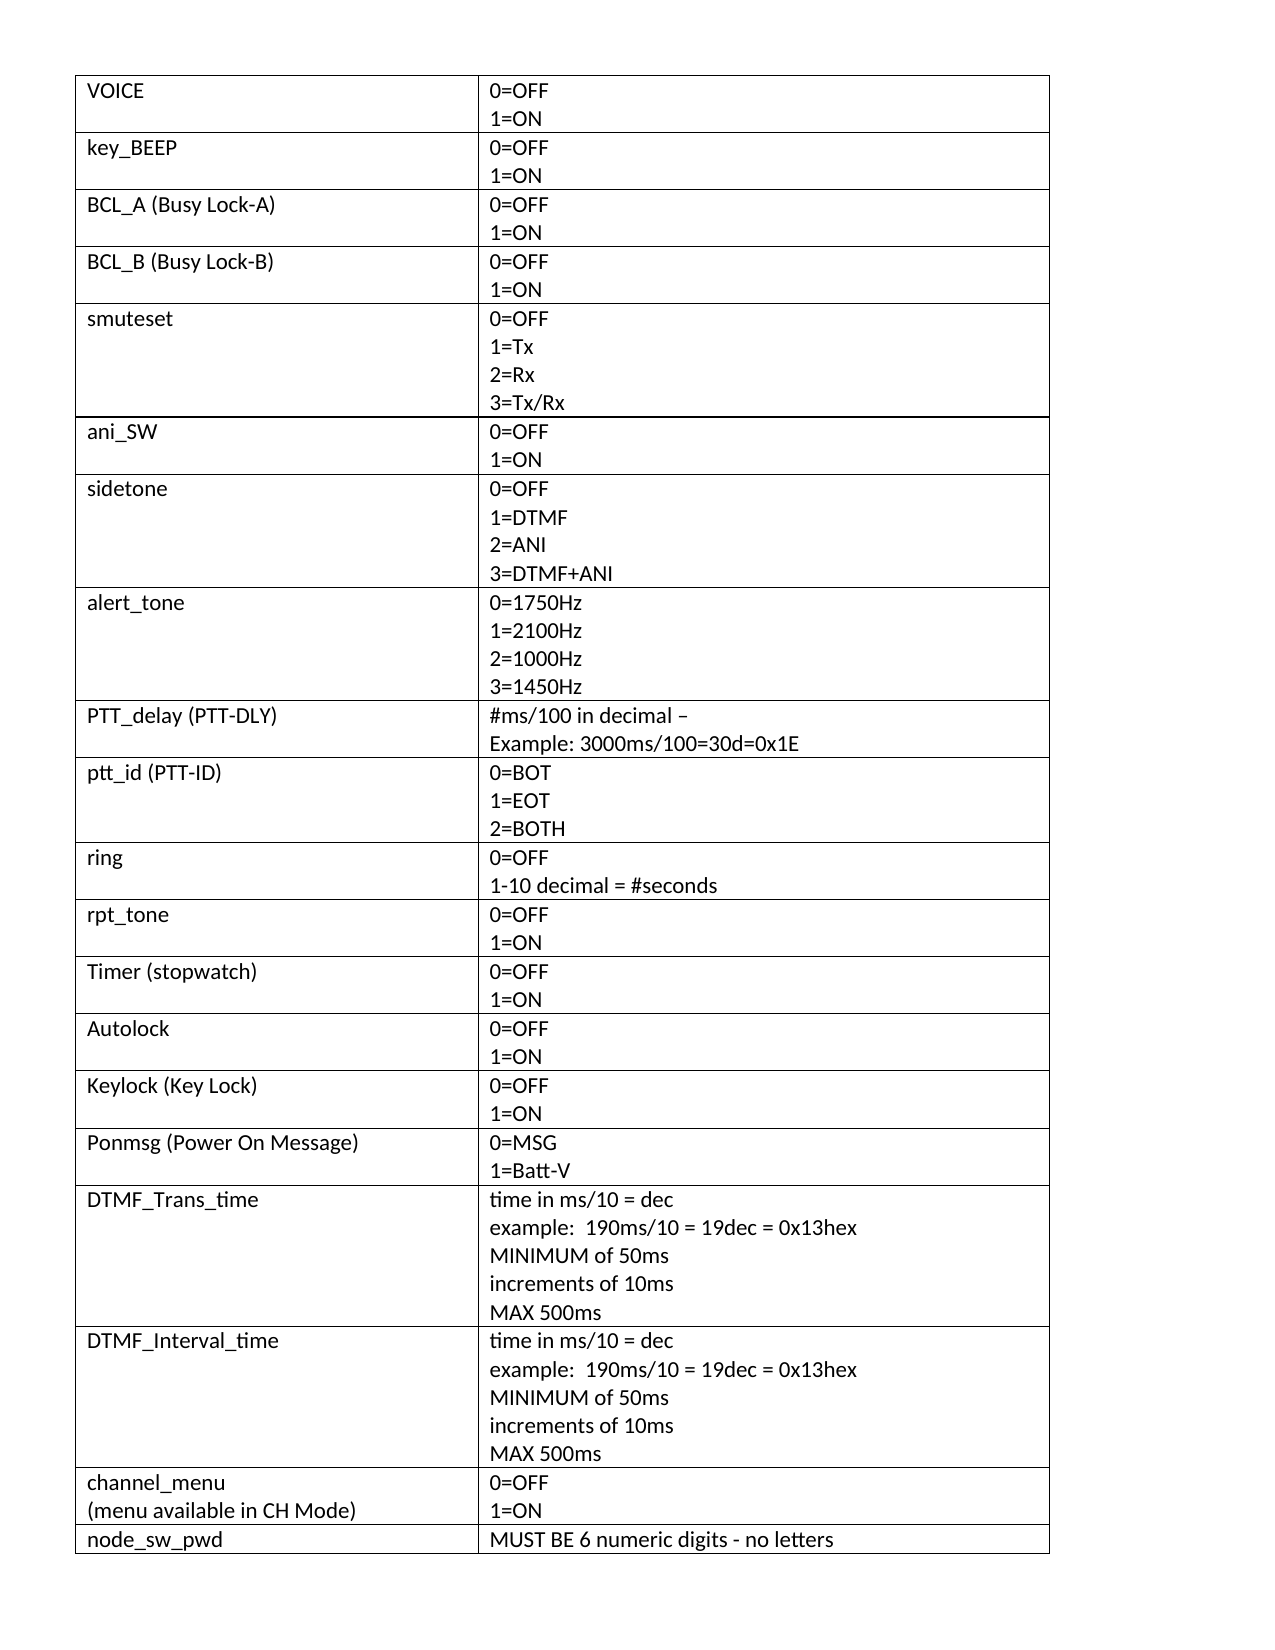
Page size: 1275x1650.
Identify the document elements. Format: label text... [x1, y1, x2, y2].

table_cell time in ms/10 = dec example: 190ms/10 = 19dec = 0x13hex MINIMUM of 50ms increments of 10ms MAX 500ms [479, 1327, 1049, 1467]
table_cell DTMF_Interval_time [76, 1327, 478, 1467]
table_cell 0=MSG 1=Batt-V [479, 1129, 1049, 1184]
table_cell 0=OFF 1=ON [479, 900, 1049, 956]
table_header 0=OFF 1=ON [479, 76, 1049, 132]
table_cell 0=OFF 1=ON [479, 247, 1049, 303]
table_cell 0=OFF 1=ON [479, 1014, 1049, 1070]
table_cell alert_tone [76, 588, 478, 700]
table_cell ptt_id (PTT-ID) [76, 758, 478, 842]
table_cell key_BEEP [76, 133, 478, 189]
table_cell BCL_B (Busy Lock-B) [76, 247, 478, 303]
table_cell sidetone [76, 475, 478, 587]
table_cell 0=OFF 1=ON [479, 133, 1049, 189]
table_cell 0=OFF 1=ON [479, 418, 1049, 473]
table_cell smuteset [76, 304, 478, 416]
table_cell BCL_A (Busy Lock-A) [76, 190, 478, 246]
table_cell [479, 1525, 1049, 1553]
table_cell 0=OFF 1=ON [479, 957, 1049, 1013]
table_cell Autolock [76, 1014, 478, 1070]
table_cell 0=OFF 1=Tx 2=Rx 3=Tx/Rx [479, 304, 1049, 416]
table_cell 0=OFF 1=ON [479, 1468, 1049, 1524]
table_cell time in ms/10 = dec example: 190ms/10 = 19dec = 0x13hex MINIMUM of 50ms increments of 10ms MAX 500ms [479, 1186, 1049, 1326]
table_cell DTMF_Trans_time [76, 1186, 478, 1326]
table_cell 0=OFF 1=ON [479, 190, 1049, 246]
table_cell channel_menu (menu available in CH Mode) [76, 1468, 478, 1524]
table_cell ring [76, 843, 478, 899]
table_cell Keylock (Key Lock) [76, 1071, 478, 1127]
table_cell #ms/100 in decimal – Example: 3000ms/100=30d=0x1E [479, 701, 1049, 757]
table_header VOICE [76, 76, 478, 132]
table_cell rpt_tone [76, 900, 478, 956]
table_cell 0=OFF 1-10 decimal = #seconds [479, 843, 1049, 899]
table_cell Ponmsg (Power On Message) [76, 1129, 478, 1184]
table_cell 0=OFF 1=ON [479, 1071, 1049, 1127]
table_cell PTT_delay (PTT-DLY) [76, 701, 478, 757]
table_cell Timer (stopwatch) [76, 957, 478, 1013]
table_cell node_sw_pwd [76, 1525, 478, 1553]
table_cell 0=OFF 1=DTMF 2=ANI 3=DTMF+ANI [479, 475, 1049, 587]
table_cell 0=BOT 1=EOT 2=BOTH [479, 758, 1049, 842]
table_cell 0=1750Hz 1=2100Hz 2=1000Hz 3=1450Hz [479, 588, 1049, 700]
table_cell ani_SW [76, 418, 478, 473]
